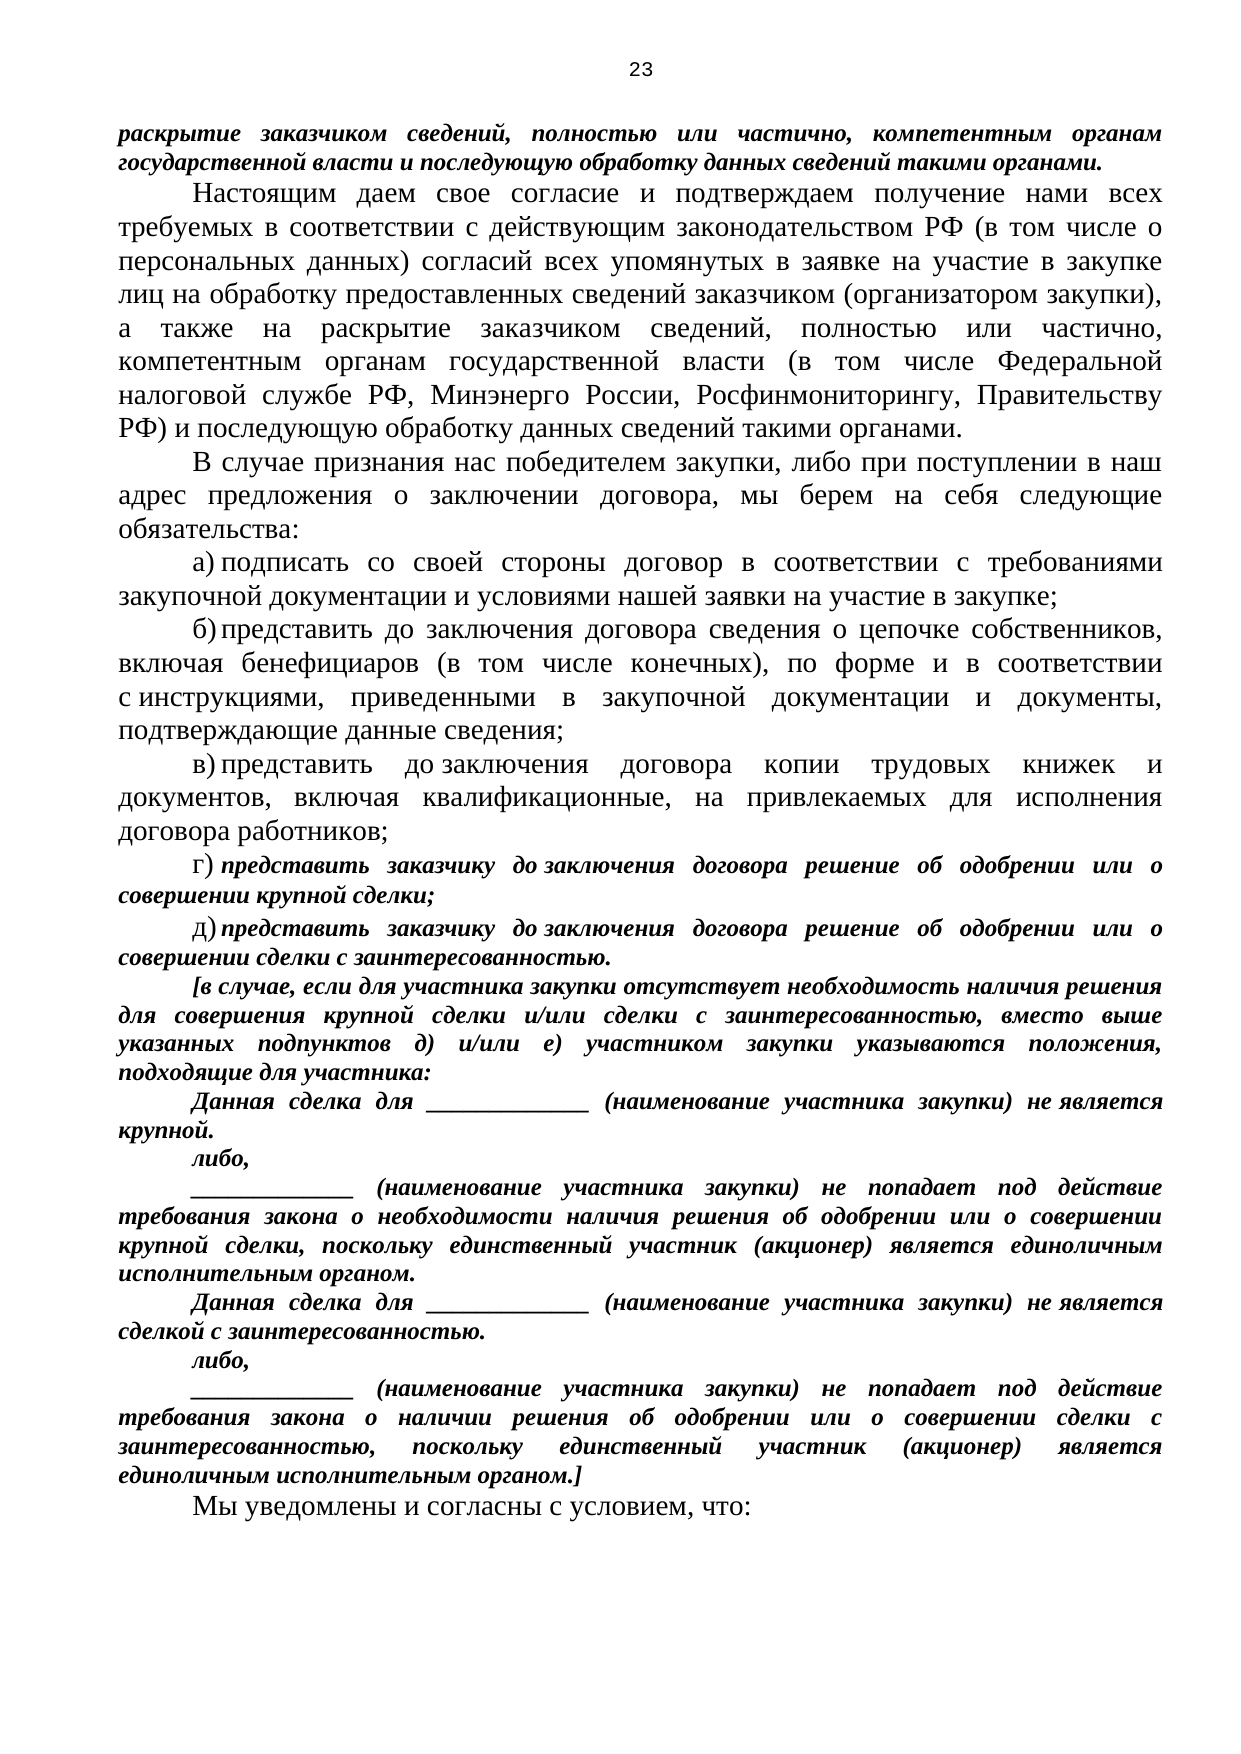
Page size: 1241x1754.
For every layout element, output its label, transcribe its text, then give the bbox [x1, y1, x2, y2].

list представить до заключения договора копии трудовых книжек и документов, включая квалификационные, на привлекаемых для исполнения договора работников; [118, 746, 1163, 846]
text Настоящим даем свое согласие и подтверждаем получение нами всех требуемых в соответствии с действующим законодательством РФ (в том числе о персональных данных) согласий всех упомянутых в заявке на участие в закупке лиц на обработку предоставленных сведений заказчиком (организатором закупки), а также на раскрытие заказчиком сведений, полностью или частично, компетентным органам государственной власти (в том числе Федеральной налоговой службе РФ, Минэнерго России, Росфинмониторингу, Правительству РФ) и последующую обработку данных сведений такими органами. [118, 176, 1163, 444]
text либо, [192, 1345, 1163, 1373]
text Данная сделка для _____________ (наименование участника закупки) не является сделкой с заинтересованностью. [118, 1287, 1163, 1345]
text Мы уведомлены и согласны с условием, что: [118, 1488, 1163, 1522]
list представить заказчику до заключения договора решение об одобрении или о совершении крупной сделки; [118, 846, 1163, 909]
text [в случае, если для участника закупки отсутствует необходимость наличия решения для совершения крупной сделки и/или сделки с заинтересованностью, вместо выше указанных подпунктов д) и/или е) участником закупки указываются положения, подходящие для участника: [118, 971, 1163, 1086]
text _____________ (наименование участника закупки) не попадает под действие требования закона о наличии решения об одобрении или о совершении сделки с заинтересованностью, поскольку единственный участник (акционер) является единоличным исполнительным органом.] [118, 1373, 1163, 1488]
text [118, 118, 1163, 176]
list подписать со своей стороны договор в соответствии с требованиями закупочной документации и условиями нашей заявки на участие в закупке; [118, 544, 1163, 612]
list представить до заключения договора сведения о цепочке собственников, включая бенефициаров (в том числе конечных), по форме и в соответствии с инструкциями, приведенными в закупочной документации и документы, подтверждающие данные сведения; [118, 612, 1163, 746]
list представить заказчику до заключения договора решение об одобрении или о совершении сделки с заинтересованностью. [118, 909, 1163, 971]
text Данная сделка для _____________ (наименование участника закупки) не является крупной. [118, 1086, 1163, 1143]
text либо, [192, 1143, 1163, 1172]
text В случае признания нас победителем закупки, либо при поступлении в наш адрес предложения о заключении договора, мы берем на себя следующие обязательства: [118, 444, 1163, 544]
text _____________ (наименование участника закупки) не попадает под действие требования закона о необходимости наличия решения об одобрении или о совершении крупной сделки, поскольку единственный участник (акционер) является единоличным исполнительным органом. [118, 1172, 1163, 1287]
